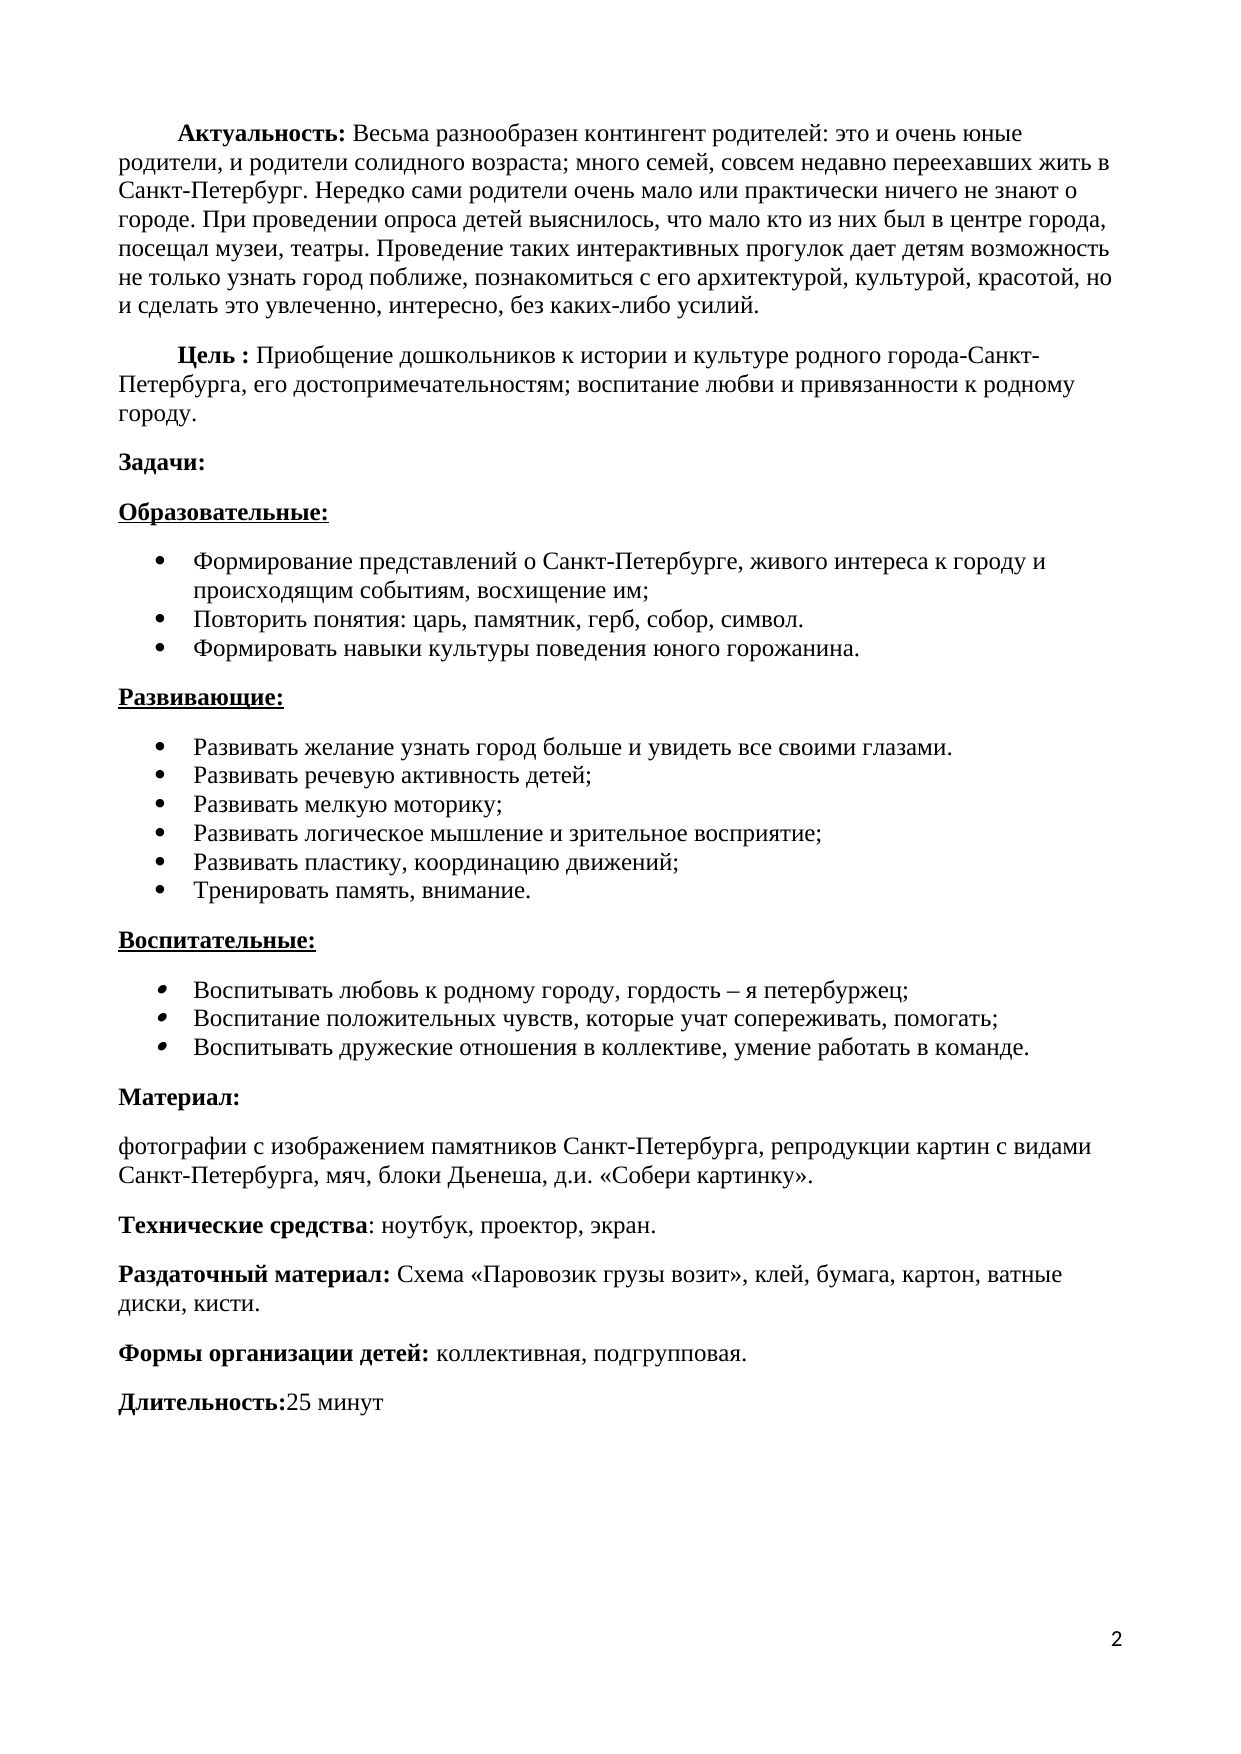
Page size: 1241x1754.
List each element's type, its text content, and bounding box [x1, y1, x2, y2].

text Раздаточный материал: Схема «Паровозик грузы возит», клей, бумага, картон, ватные диски, кисти. [118, 1259, 1122, 1317]
list Воспитывать дружеские отношения в коллективе, умение работать в команде. [156, 1032, 1122, 1061]
text Технические средства: ноутбук, проектор, экран. [118, 1210, 1122, 1238]
list Воспитание положительных чувств, которые учат сопереживать, помогать; [156, 1003, 1122, 1032]
text Формы организации детей: коллективная, подгрупповая. [118, 1338, 430, 1366]
list Повторить понятия: царь, памятник, герб, собор, символ. [156, 604, 1122, 633]
list Развивать пластику, координацию движений; [156, 847, 1122, 876]
text Цель : Приобщение дошкольников к истории и культуре родного города-Санкт-Петербурга, его достопримечательностям; воспитание любви и привязанности к родному городу. [118, 340, 1122, 426]
text Формы организации детей: коллективная, подгрупповая. [436, 1338, 1122, 1366]
text Материал: [118, 1082, 1122, 1111]
text Актуальность: Весьма разнообразен контингент родителей: это и очень юные родители, и родители солидного возраста; много семей, совсем недавно переехавших жить в Санкт-Петербург. Нередко сами родители очень мало или практически ничего не знают о городе. При проведении опроса детей выяснилось, что мало кто из них был в центре города, посещал музеи, театры. Проведение таких интерактивных прогулок дает детям возможность не только узнать город поближе, познакомиться с его архитектурой, культурой, красотой, но и сделать это увлеченно, интересно, без каких-либо усилий. [118, 118, 1122, 319]
list Развивать мелкую моторику; [156, 789, 1122, 818]
text фотографии с изображением памятников Санкт-Петербурга, репродукции картин с видами Санкт-Петербурга, мяч, блоки Дьенеша, д.и. «Собери картинку». [118, 1131, 1122, 1189]
list Развивать речевую активность детей; [156, 761, 1122, 789]
list Формирование представлений о Санкт-Петербурге, живого интереса к городу и происходящим событиям, восхищение им; [156, 546, 1122, 604]
list Воспитывать любовь к родному городу, гордость – я петербуржец; [156, 975, 1122, 1003]
text Образовательные: [118, 497, 1122, 526]
list Формировать навыки культуры поведения юного горожанина. [156, 633, 1122, 661]
list Развивать желание узнать город больше и увидеть все своими глазами. [156, 732, 1122, 761]
text Задачи: [118, 447, 1122, 476]
list Развивать логическое мышление и зрительное восприятие; [156, 818, 1122, 847]
list Тренировать память, внимание. [156, 876, 1122, 904]
text Воспитательные: [118, 925, 1122, 954]
text Длительность:25 минут [118, 1387, 1122, 1416]
text Развивающие: [118, 682, 1122, 711]
